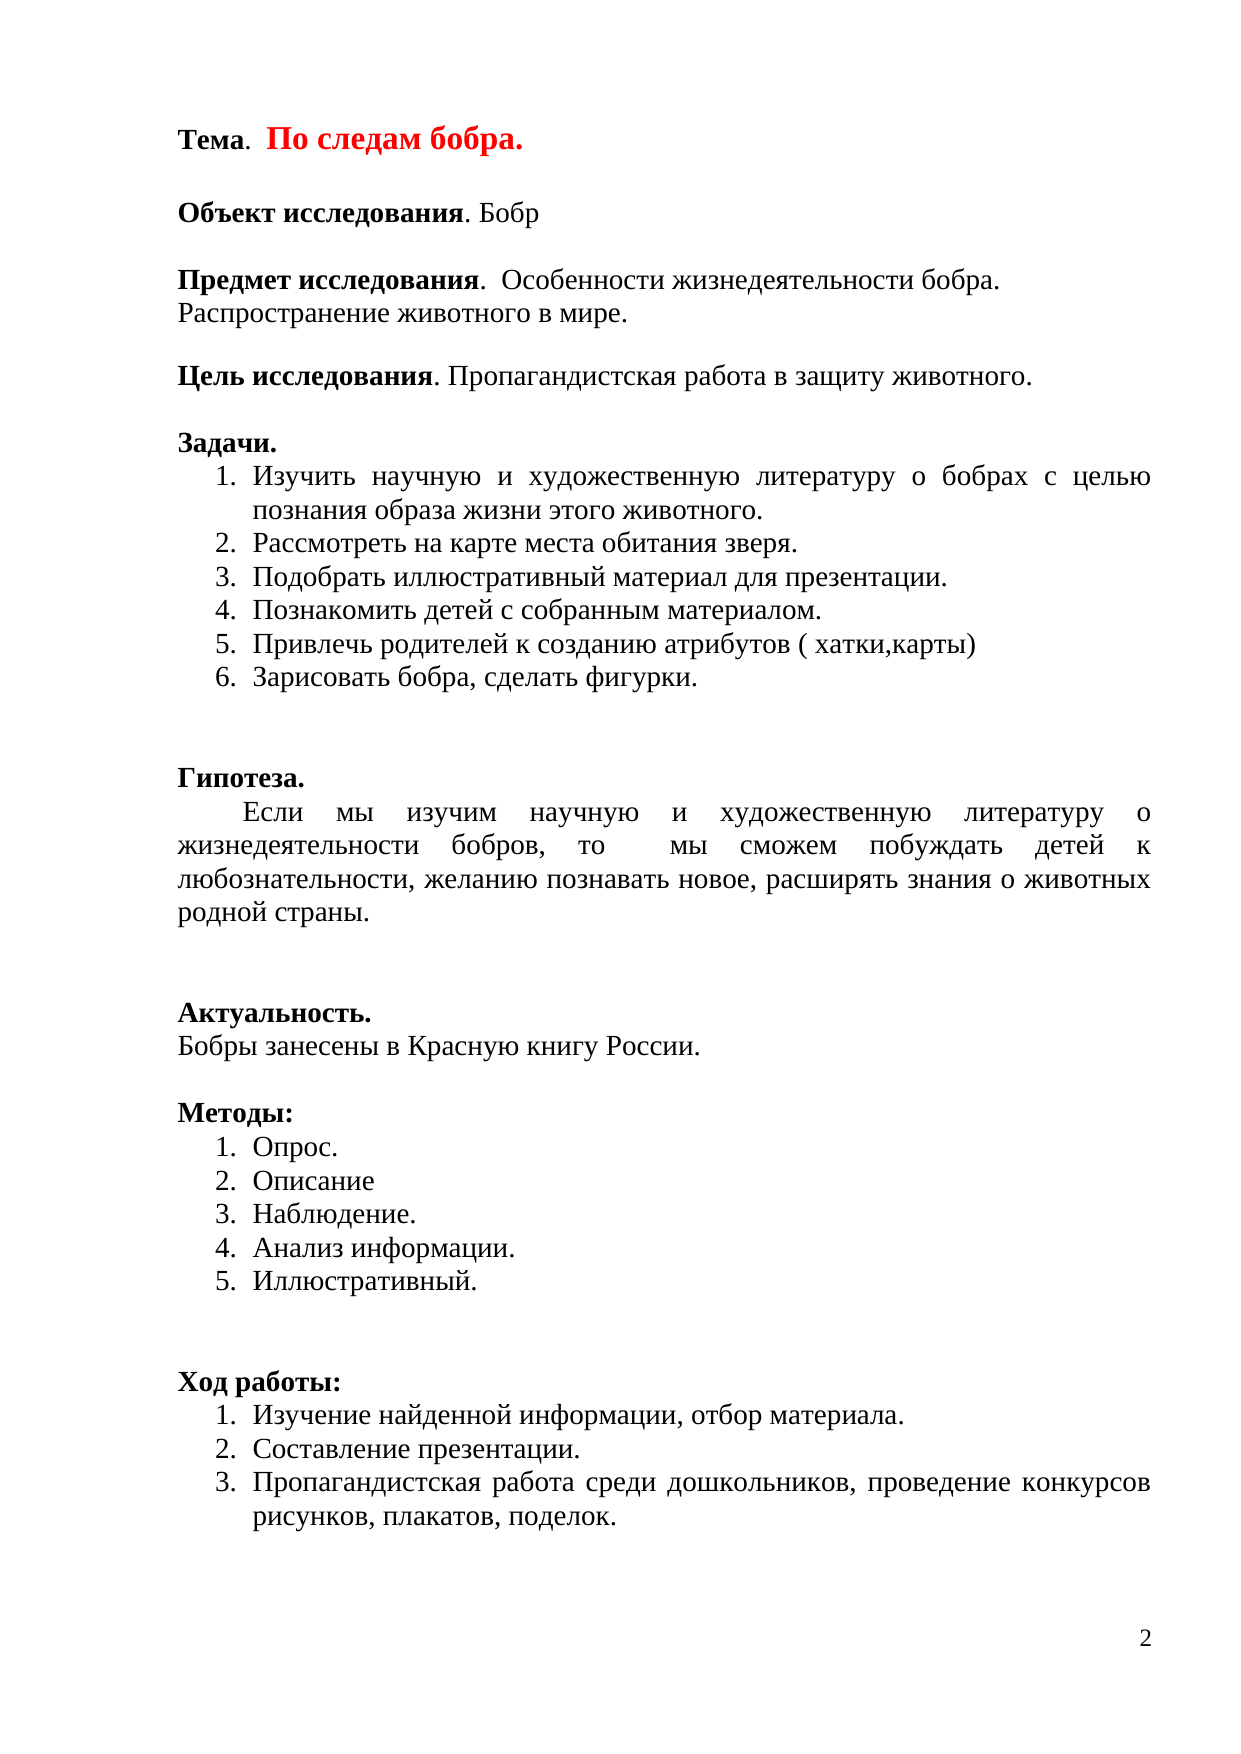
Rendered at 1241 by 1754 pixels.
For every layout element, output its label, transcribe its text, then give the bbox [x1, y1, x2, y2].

list Пропагандистская работа среди дошкольников, проведение конкурсов рисунков, плакатов, поделок. [215, 1464, 1152, 1532]
list Изучение найденной информации, отбор материала. [215, 1397, 1152, 1431]
text Распространение животного в мире. [177, 295, 1152, 329]
list Составление презентации. [215, 1431, 1152, 1464]
text Тема. По следам бобра. [177, 118, 1152, 156]
text Актуальность. [177, 995, 1152, 1028]
list Описание [215, 1163, 1152, 1196]
list Зарисовать бобра, сделать фигурки. [215, 659, 1152, 693]
list Познакомить детей с собранным материалом. [215, 592, 1152, 626]
text Методы: [177, 1096, 1152, 1129]
text Ход работы: [177, 1364, 1152, 1397]
list Анализ информации. [215, 1230, 1152, 1263]
list Иллюстративный. [215, 1263, 1152, 1297]
list Рассмотреть на карте места обитания зверя. [215, 525, 1152, 559]
text Объект исследования. Бобр [177, 195, 1152, 228]
list Подобрать иллюстративный материал для презентации. [215, 559, 1152, 592]
text Бобры занесены в Красную книгу России. [177, 1028, 1152, 1062]
list Опрос. [215, 1129, 1152, 1163]
list Привлечь родителей к созданию атрибутов ( хатки,карты) [215, 626, 1152, 659]
text Гипотеза. [177, 760, 1152, 794]
list Наблюдение. [215, 1196, 1152, 1230]
text Предмет исследования. Особенности жизнедеятельности бобра. [177, 262, 1152, 295]
text Цель исследования. Пропагандистская работа в защиту животного. [177, 358, 1152, 391]
text Задачи. [177, 425, 1152, 458]
text Если мы изучим научную и художественную литературу о жизнедеятельности бобров, то мы сможем побуждать детей к любознательности, желанию познавать новое, расширять знания о животных родной страны. [177, 794, 1152, 928]
list Изучить научную и художественную литературу о бобрах с целью познания образа жизни этого животного. [215, 458, 1152, 525]
